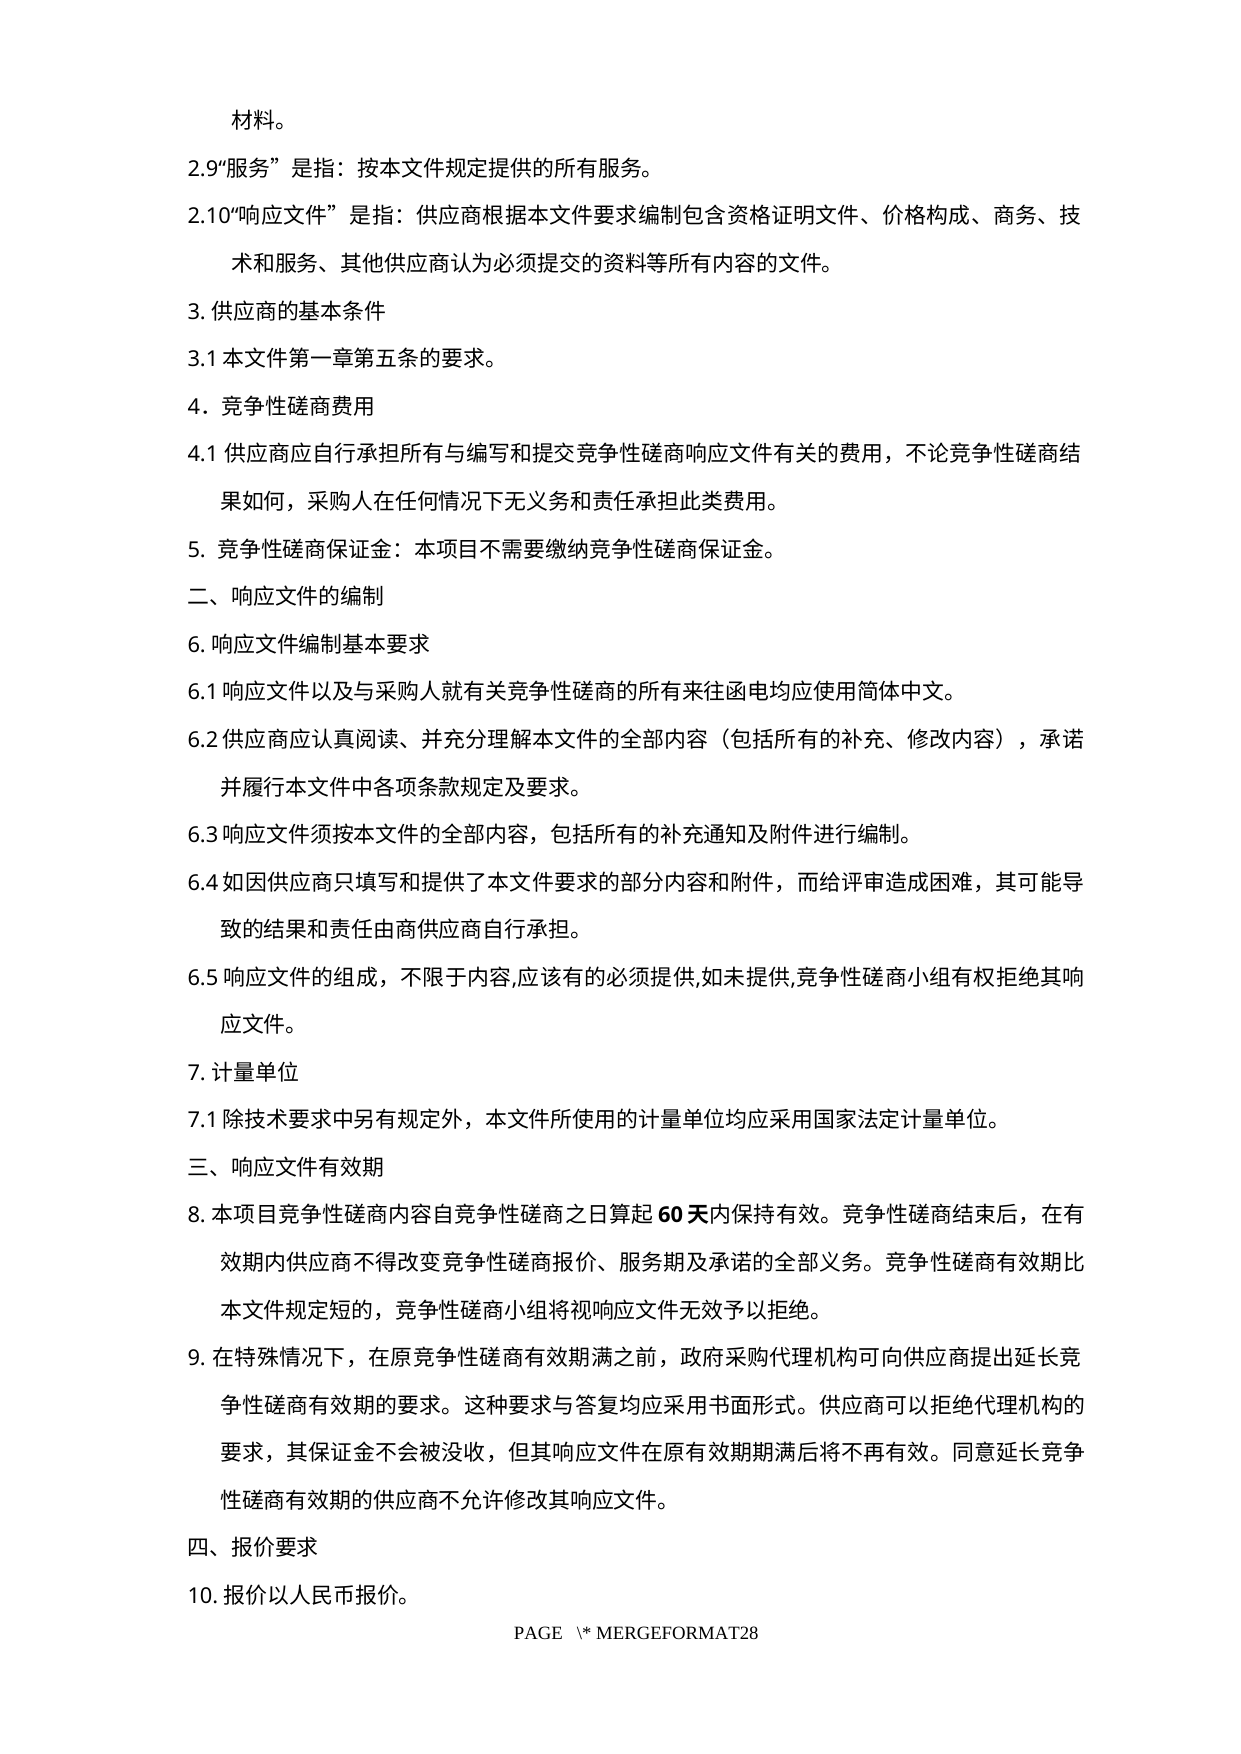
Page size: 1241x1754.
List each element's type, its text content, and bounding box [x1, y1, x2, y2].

text 6. 响应文件编制基本要求 [187, 627, 1085, 658]
text 6.5响应文件的组成，不限于内容,应该有的必须提供,如未提供,竞争性磋商小组有权拒绝其响应文件。 [187, 960, 1085, 1039]
text 8. 本项目竞争性磋商内容自竞争性磋商之日算起60天内保持有效。竞争性磋商结束后，在有效期内供应商不得改变竞争性磋商报价、服务期及承诺的全部义务。竞争性磋商有效期比本文件规定短的，竞争性磋商小组将视响应文件无效予以拒绝。 [187, 1197, 1085, 1324]
text 4．竞争性磋商费用 [187, 389, 1085, 421]
text 7. 计量单位 [187, 1055, 1085, 1087]
text 3. 供应商的基本条件 [187, 294, 1085, 325]
text 4.1 供应商应自行承担所有与编写和提交竞争性磋商响应文件有关的费用，不论竞争性磋商结果如何，采购人在任何情况下无义务和责任承担此类费用。 [187, 436, 1085, 516]
text 6.1响应文件以及与采购人就有关竞争性磋商的所有来往函电均应使用简体中文。 [187, 674, 1085, 706]
text 6.2供应商应认真阅读、并充分理解本文件的全部内容（包括所有的补充、修改内容），承诺并履行本文件中各项条款规定及要求。 [187, 722, 1085, 801]
text 10. 报价以人民币报价。 [187, 1578, 1085, 1609]
text 6.4如因供应商只填写和提供了本文件要求的部分内容和附件，而给评审造成困难，其可能导致的结果和责任由商供应商自行承担。 [187, 864, 1085, 944]
text 3.1本文件第一章第五条的要求。 [187, 341, 1085, 373]
text 四、报价要求 [187, 1530, 1085, 1562]
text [187, 103, 1085, 135]
text 9. 在特殊情况下，在原竞争性磋商有效期满之前，政府采购代理机构可向供应商提出延长竞争性磋商有效期的要求。这种要求与答复均应采用书面形式。供应商可以拒绝代理机构的要求，其保证金不会被没收，但其响应文件在原有效期期满后将不再有效。同意延长竞争性磋商有效期的供应商不允许修改其响应文件。 [187, 1340, 1085, 1514]
text 2.9“服务”是指：按本文件规定提供的所有服务。 [187, 151, 1085, 183]
text 二、响应文件的编制 [187, 579, 1085, 611]
text 2.10“响应文件”是指：供应商根据本文件要求编制包含资格证明文件、价格构成、商务、技术和服务、其他供应商认为必须提交的资料等所有内容的文件。 [187, 198, 1085, 278]
text 6.3响应文件须按本文件的全部内容，包括所有的补充通知及附件进行编制。 [187, 817, 1085, 849]
text 5. 竞争性磋商保证金：本项目不需要缴纳竞争性磋商保证金。 [187, 532, 1085, 563]
text 三、响应文件有效期 [187, 1150, 1085, 1182]
text 7.1除技术要求中另有规定外，本文件所使用的计量单位均应采用国家法定计量单位。 [187, 1102, 1085, 1134]
